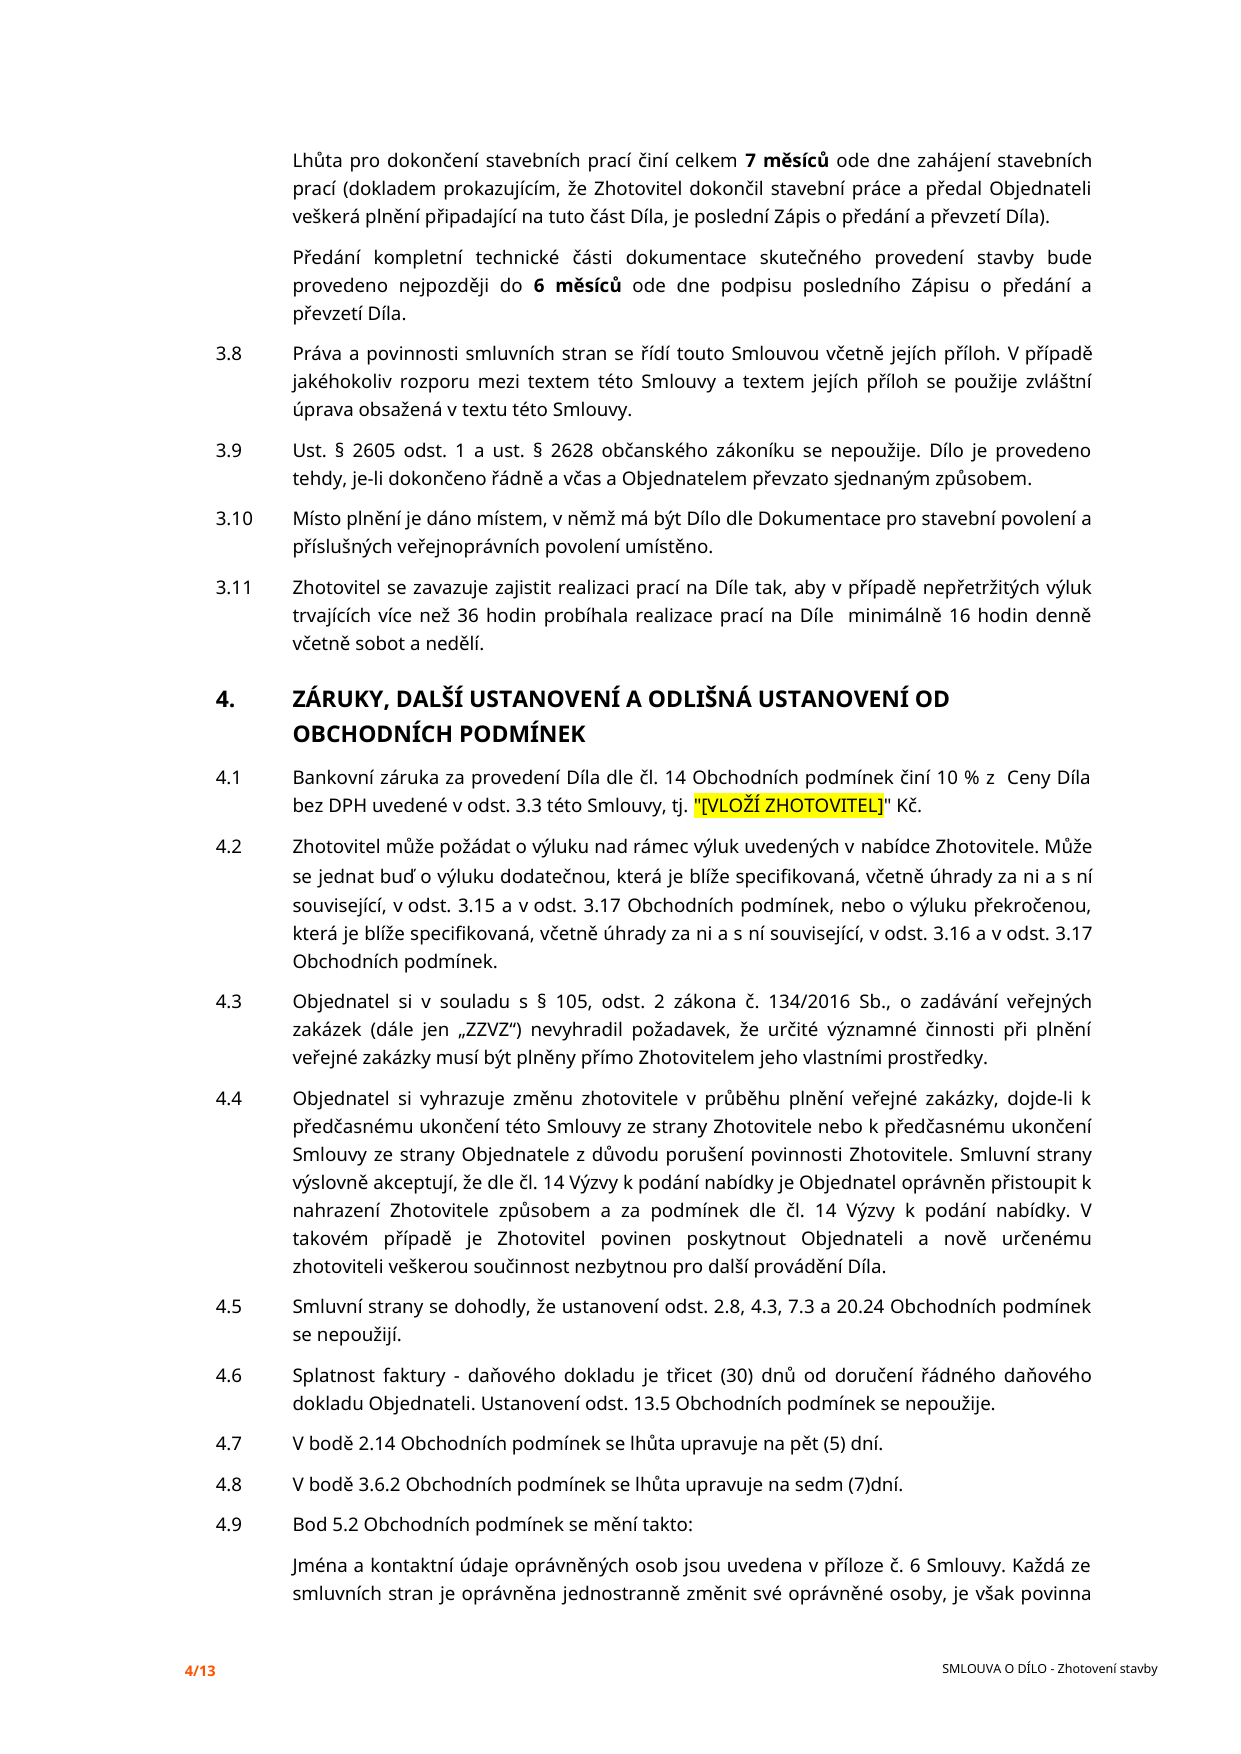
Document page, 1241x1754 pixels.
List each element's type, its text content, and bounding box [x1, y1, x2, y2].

text Místo plnění je dáno místem, v němž má být Dílo dle Dokumentace pro stavební povolení a příslušných veřejnoprávních povolení umístěno. [216, 506, 1093, 559]
text Ust. § 2605 odst. 1 a ust. § 2628 občanského zákoníku se nepoužije. Dílo je provedeno tehdy, je-li dokončeno řádně a včas a Objednatelem převzato sjednaným způsobem. [216, 437, 1093, 491]
text Smluvní strany se dohodly, že ustanovení odst. 2.8, 4.3, 7.3 a 20.24 Obchodních podmínek se nepoužijí. [216, 1294, 1093, 1347]
text Objednatel si vyhrazuje změnu zhotovitele v průběhu plnění veřejné zakázky, dojde-li k předčasnému ukončení této Smlouvy ze strany Zhotovitele nebo k předčasnému ukončení Smlouvy ze strany Objednatele z důvodu porušení povinnosti Zhotovitele. Smluvní strany výslovně akceptují, že dle čl. 14 Výzvy k podání nabídky je Objednatel oprávněn přistoupit k nahrazení Zhotovitele způsobem a za podmínek dle čl. 14 Výzvy k podání nabídky. V takovém případě je Zhotovitel povinen poskytnout Objednateli a nově určenému zhotoviteli veškerou součinnost nezbytnou pro další provádění Díla. [216, 1085, 1093, 1279]
text Splatnost faktury - daňového dokladu je třicet (30) dnů od doručení řádného daňového dokladu Objednateli. Ustanovení odst. 13.5 Obchodních podmínek se nepoužije. [216, 1362, 1093, 1416]
text V bodě 2.14 Obchodních podmínek se lhůta upravuje na pět (5) dní. [216, 1431, 1093, 1456]
text Objednatel si v souladu s § 105, odst. 2 zákona č. 134/2016 Sb., o zadávání veřejných zakázek (dále jen „ZZVZ“) nevyhradil požadavek, že určité významné činnosti při plnění veřejné zakázky musí být plněny přímo Zhotovitelem jeho vlastními prostředky. [216, 988, 1093, 1070]
text Zhotovitel může požádat o výluku nad rámec výluk uvedených v nabídce Zhotovitele. Může se jednat buď o výluku dodatečnou, která je blíže specifikovaná, včetně úhrady za ni a s ní související, v odst. 3.15 a v odst. 3.17 Obchodních podmínek, nebo o výluku překročenou, která je blíže specifikovaná, včetně úhrady za ni a s ní související, v odst. 3.16 a v odst. 3.17 Obchodních podmínek. [216, 833, 1093, 973]
text Zhotovitel se zavazuje zajistit realizaci prací na Díle tak, aby v případě nepřetržitých výluk trvajících více než 36 hodin probíhala realizace prací na Díle minimálně 16 hodin denně včetně sobot a nedělí. [216, 574, 1093, 656]
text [292, 1552, 1093, 1606]
text Bod 5.2 Obchodních podmínek se mění takto: [216, 1512, 1093, 1537]
text ZÁRUKY, DALŠÍ USTANOVENÍ A ODLIŠNÁ USTANOVENÍ OD OBCHODNÍCH PODMÍNEK [216, 683, 1093, 749]
text Bankovní záruka za provedení Díla dle čl. 14 Obchodních podmínek činí 10 % z Ceny Díla bez DPH uvedené v odst. 3.3 této Smlouvy, tj. "[VLOŽÍ ZHOTOVITEL]" Kč. [216, 764, 1093, 818]
text Předání kompletní technické části dokumentace skutečného provedení stavby bude provedeno nejpozději do 6 měsíců ode dne podpisu posledního Zápisu o předání a převzetí Díla. [292, 244, 1093, 326]
text Lhůta pro dokončení stavebních prací činí celkem 7 měsíců ode dne zahájení stavebních prací (dokladem prokazujícím, že Zhotovitel dokončil stavební práce a předal Objednateli veškerá plnění připadající na tuto část Díla, je poslední Zápis o předání a převzetí Díla). [292, 147, 1093, 229]
text Práva a povinnosti smluvních stran se řídí touto Smlouvou včetně jejích příloh. V případě jakéhokoliv rozporu mezi textem této Smlouvy a textem jejích příloh se použije zvláštní úprava obsažená v textu této Smlouvy. [216, 341, 1093, 422]
text V bodě 3.6.2 Obchodních podmínek se lhůta upravuje na sedm (7)dní. [216, 1471, 1093, 1497]
